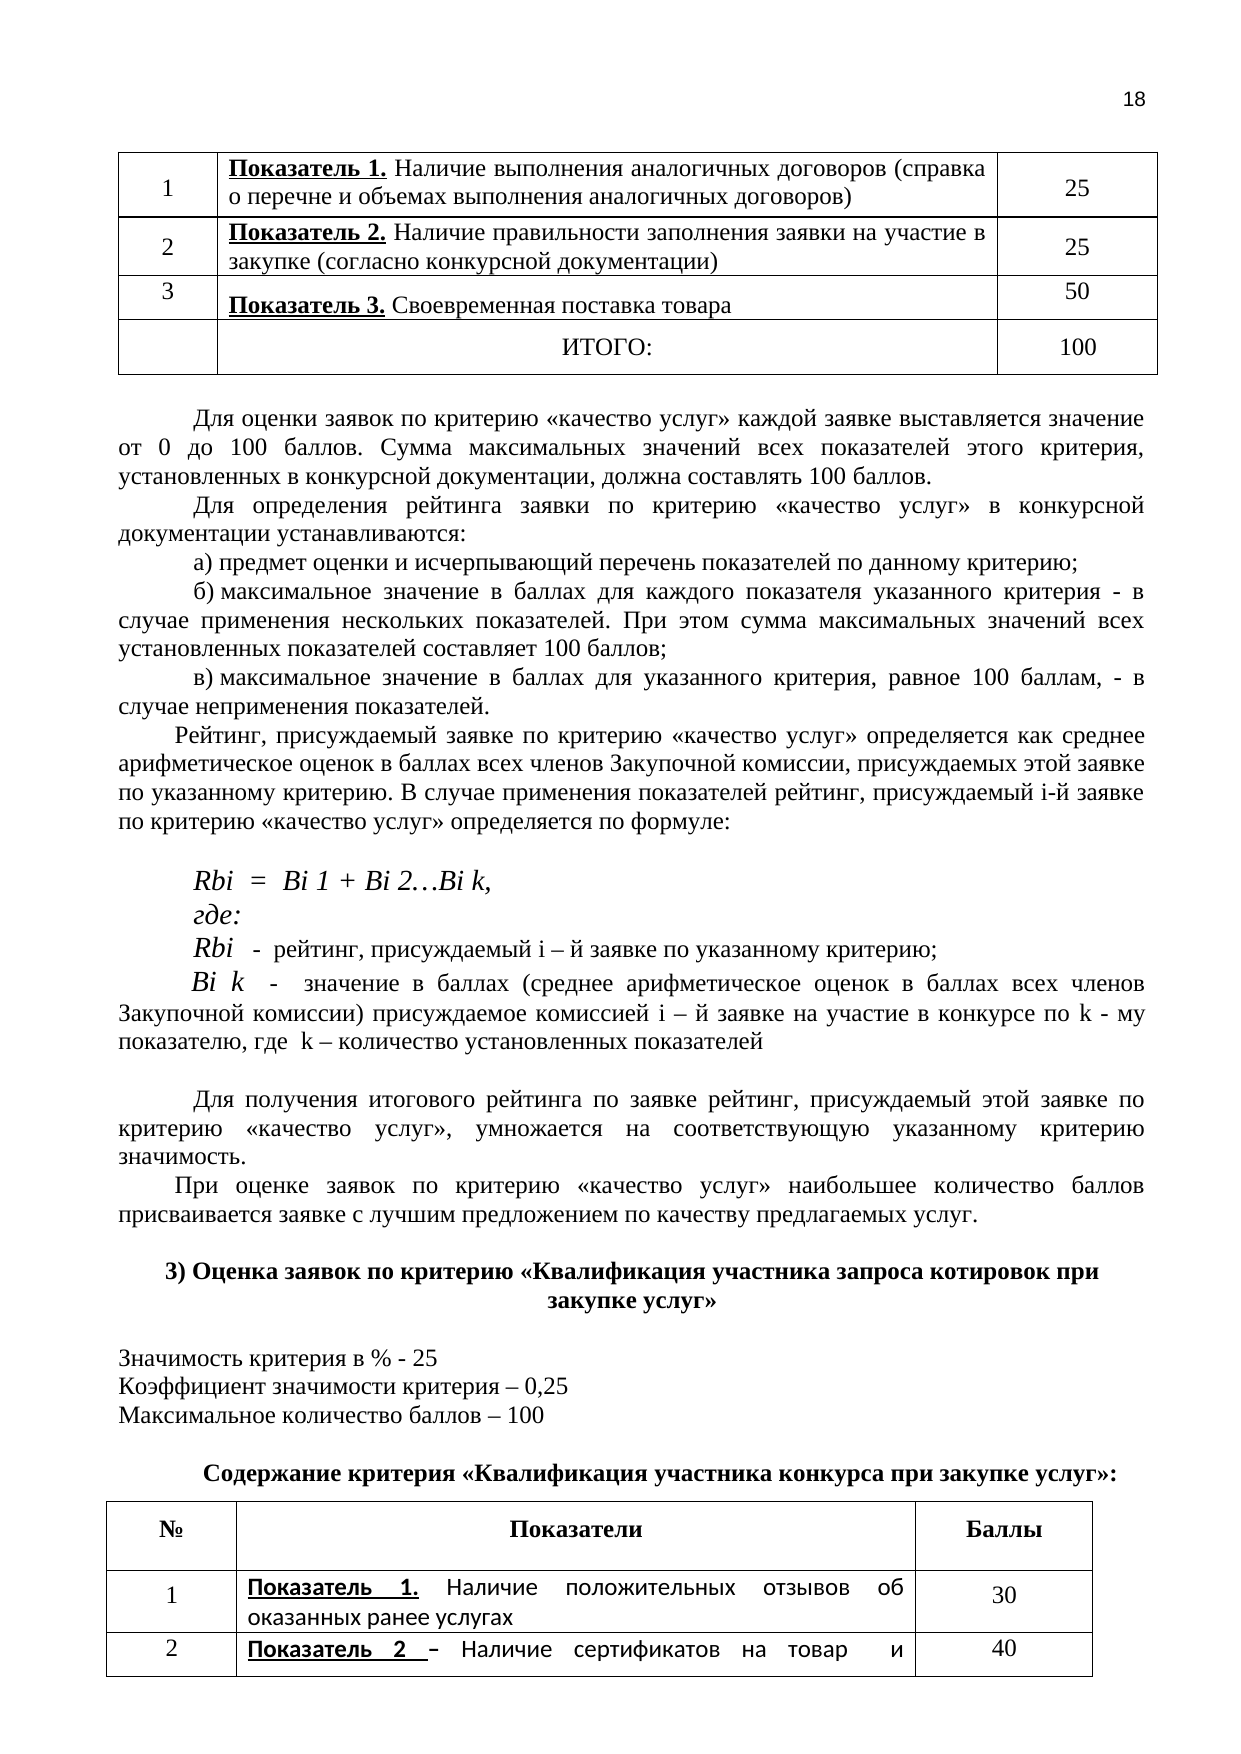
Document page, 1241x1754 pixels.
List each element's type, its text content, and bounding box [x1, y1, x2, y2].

text Для оценки заявок по критерию «качество услуг» каждой заявке выставляется значение от 0 до 100 баллов. Сумма максимальных значений всех показателей этого критерия, установленных в конкурсной документации, должна составлять 100 баллов. [118, 403, 1146, 490]
table_cell Показатель 1. Наличие выполнения аналогичных договоров (справка о перечне и объемах выполнения аналогичных договоров) [218, 153, 997, 216]
text При оценке заявок по критерию «качество услуг» наибольшее количество баллов присваивается заявке с лучшим предложением по качеству предлагаемых услуг. [118, 1170, 1146, 1228]
table_cell Показатель 2. Наличие правильности заполнения заявки на участие в закупке (согласно конкурсной документации) [218, 218, 997, 275]
text Коэффициент значимости критерия – 0,25 [118, 1371, 1146, 1400]
text Для получения итогового рейтинга по заявке рейтинг, присуждаемый этой заявке по критерию «качество услуг», умножается на соответствующую указанному критерию значимость. [118, 1084, 1146, 1170]
text где: [118, 897, 1146, 931]
table_cell 1 [107, 1571, 236, 1632]
table_cell 1 [119, 153, 217, 216]
table_header № [107, 1502, 236, 1570]
table_cell 25 [998, 218, 1157, 275]
text Содержание критерия «Квалификация участника конкурса при закупке услуг»: [118, 1458, 1146, 1486]
table_cell 3 [119, 276, 217, 319]
text Rbi = Bi 1 + Bi 2…Bi k, [118, 863, 1146, 897]
table_cell 50 [998, 276, 1157, 319]
text Значимость критерия в % - 25 [118, 1343, 1146, 1371]
table_header Показатели [237, 1502, 915, 1570]
text а) предмет оценки и исчерпывающий перечень показателей по данному критерию; [118, 547, 1146, 576]
table_cell 40 [916, 1633, 1092, 1676]
table_cell 2 [107, 1633, 236, 1676]
table_cell Показатель 3. Своевременная поставка товара [218, 276, 997, 319]
table_cell 100 [998, 320, 1157, 374]
text Максимальное количество баллов – 100 [118, 1400, 1146, 1429]
text Рейтинг, присуждаемый заявке по критерию «качество услуг» определяется как среднее арифметическое оценок в баллах всех членов Закупочной комиссии, присуждаемых этой заявке по указанному критерию. В случае применения показателей рейтинг, присуждаемый i-й заявке по критерию «качество услуг» определяется по формуле: [118, 720, 1146, 835]
table_cell [119, 320, 217, 374]
text б) максимальное значение в баллах для каждого показателя указанного критерия - в случае применения нескольких показателей. При этом сумма максимальных значений всех установленных показателей составляет 100 баллов; [118, 576, 1146, 662]
table_cell 2 [119, 218, 217, 275]
text Для определения рейтинга заявки по критерию «качество услуг» в конкурсной документации устанавливаются: [118, 490, 1146, 547]
table_cell 30 [916, 1571, 1092, 1632]
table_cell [237, 1633, 915, 1676]
table_cell ИТОГО: [218, 320, 997, 374]
text 3) Оценка заявок по критерию «Квалификация участника запроса котировок при закупке услуг» [118, 1256, 1146, 1314]
table_header Баллы [916, 1502, 1092, 1570]
table_cell Показатель 1. Наличие положительных отзывов об оказанных ранее услугах [237, 1571, 915, 1632]
text Rbi - рейтинг, присуждаемый i – й заявке по указанному критерию; [118, 931, 1146, 964]
text Bi k - значение в баллах (среднее арифметическое оценок в баллах всех членов Закупочной комиссии) присуждаемое комиссией i – й заявке на участие в конкурсе по k - му показателю, где k – количество установленных показателей [118, 964, 1146, 1055]
table_cell 25 [998, 153, 1157, 216]
text в) максимальное значение в баллах для указанного критерия, равное 100 баллам, - в случае неприменения показателей. [118, 662, 1146, 720]
